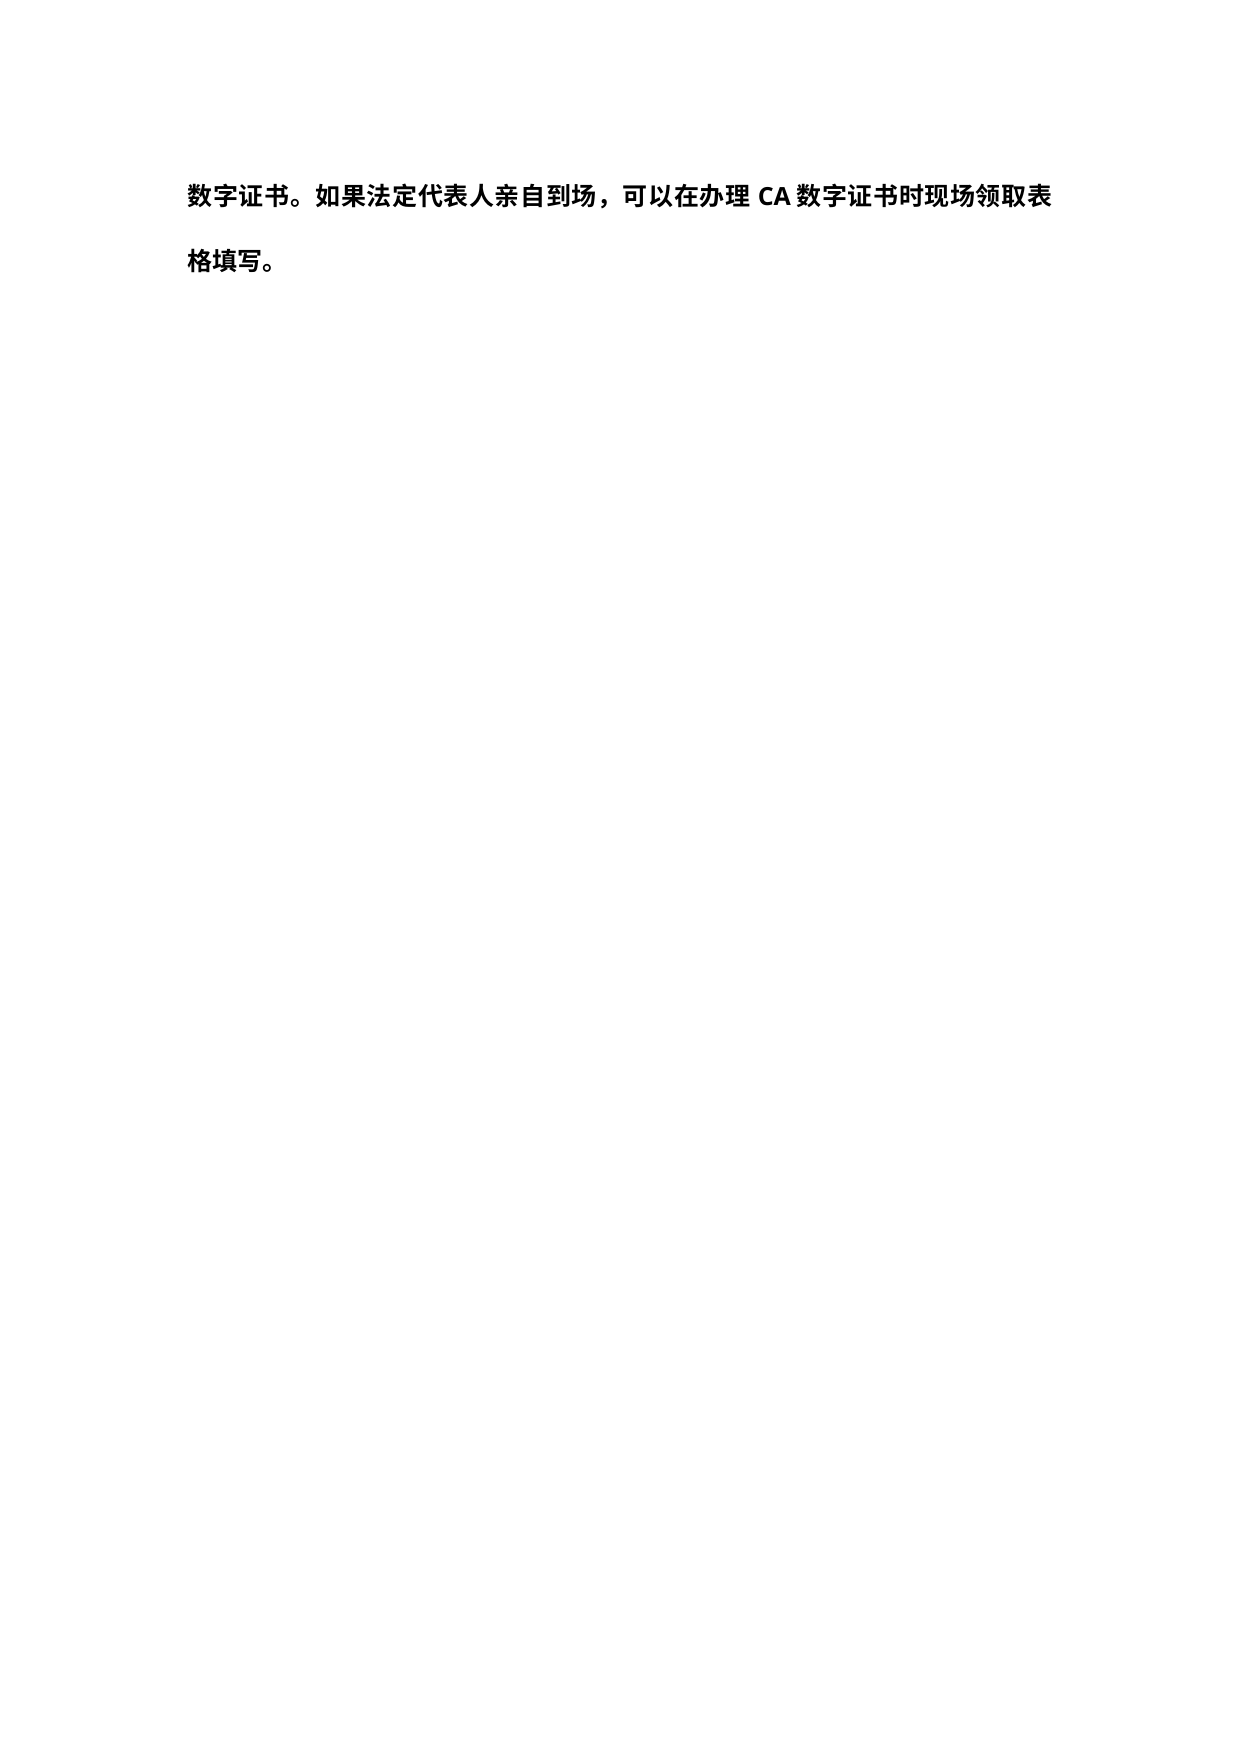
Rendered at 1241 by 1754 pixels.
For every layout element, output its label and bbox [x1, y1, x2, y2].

text [187, 162, 1053, 292]
